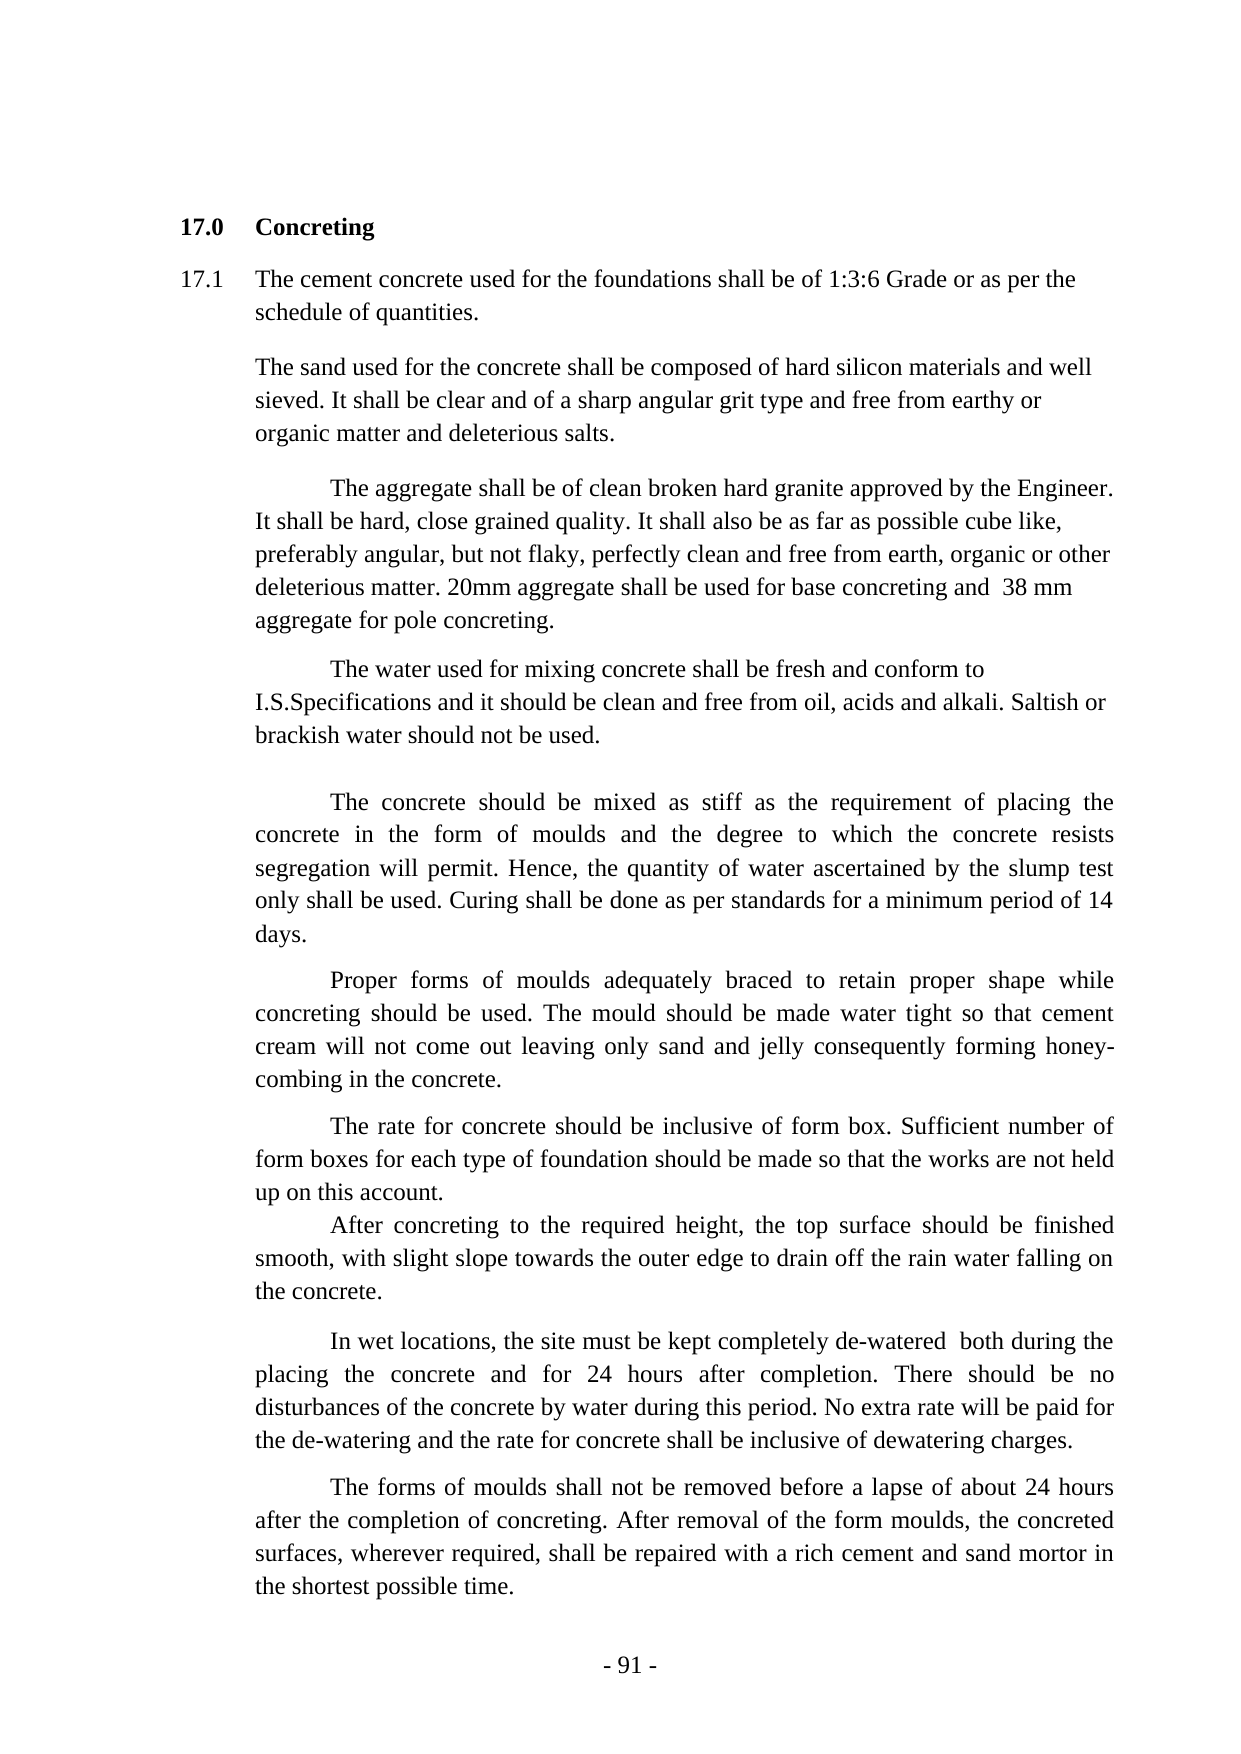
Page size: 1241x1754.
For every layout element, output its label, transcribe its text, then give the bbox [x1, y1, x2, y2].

list The sand used for the concrete shall be composed of hard silicon materials and well sieved. It shall be clear and of a sharp angular grit type and free from earthy or organic matter and deleterious salts. [180, 352, 1115, 447]
list After concreting to the required height, the top surface should be finished smooth, with slight slope towards the outer edge to drain off the rain water falling on the concrete. [180, 1210, 1115, 1305]
list Proper forms of moulds adequately braced to retain proper shape while concreting should be used. The mould should be made water tight so that cement cream will not come out leaving only sand and jelly consequently forming honey-combing in the concrete. [180, 965, 1115, 1093]
list The forms of moulds shall not be removed before a lapse of about 24 hours after the completion of concreting. After removal of the form moulds, the concreted surfaces, wherever required, shall be repaired with a rich cement and sand mortor in the shortest possible time. [180, 1472, 1115, 1599]
text 17.0 Concreting [180, 212, 1115, 240]
list The aggregate shall be of clean broken hard granite approved by the Engineer. It shall be hard, close grained quality. It shall also be as far as possible cube like, preferably angular, but not flaky, perfectly clean and free from earth, organic or other deleterious matter. 20mm aggregate shall be used for base concreting and 38 mm aggregate for pole concreting. [180, 473, 1115, 634]
text 17.1 The cement concrete used for the foundations shall be of 1:3:6 Grade or as per the schedule of quantities. [180, 264, 1115, 326]
list In wet locations, the site must be kept completely de-watered both during the placing the concrete and for 24 hours after completion. There should be no disturbances of the concrete by water during this period. No extra rate will be paid for the de-watering and the rate for concrete shall be inclusive of dewatering charges. [180, 1326, 1115, 1454]
list The water used for mixing concrete shall be fresh and conform to I.S.Specifications and it should be clean and free from oil, acids and alkali. Saltish or brackish water should not be used. [180, 654, 1115, 749]
list The concrete should be mixed as stiff as the requirement of placing the concrete in the form of moulds and the degree to which the concrete resists segregation will permit. Hence, the quantity of water ascertained by the slump test only shall be used. Curing shall be done as per standards for a minimum period of 14 days. [180, 787, 1115, 947]
list The rate for concrete should be inclusive of form box. Sufficient number of form boxes for each type of foundation should be made so that the works are not held up on this account. [180, 1111, 1115, 1206]
